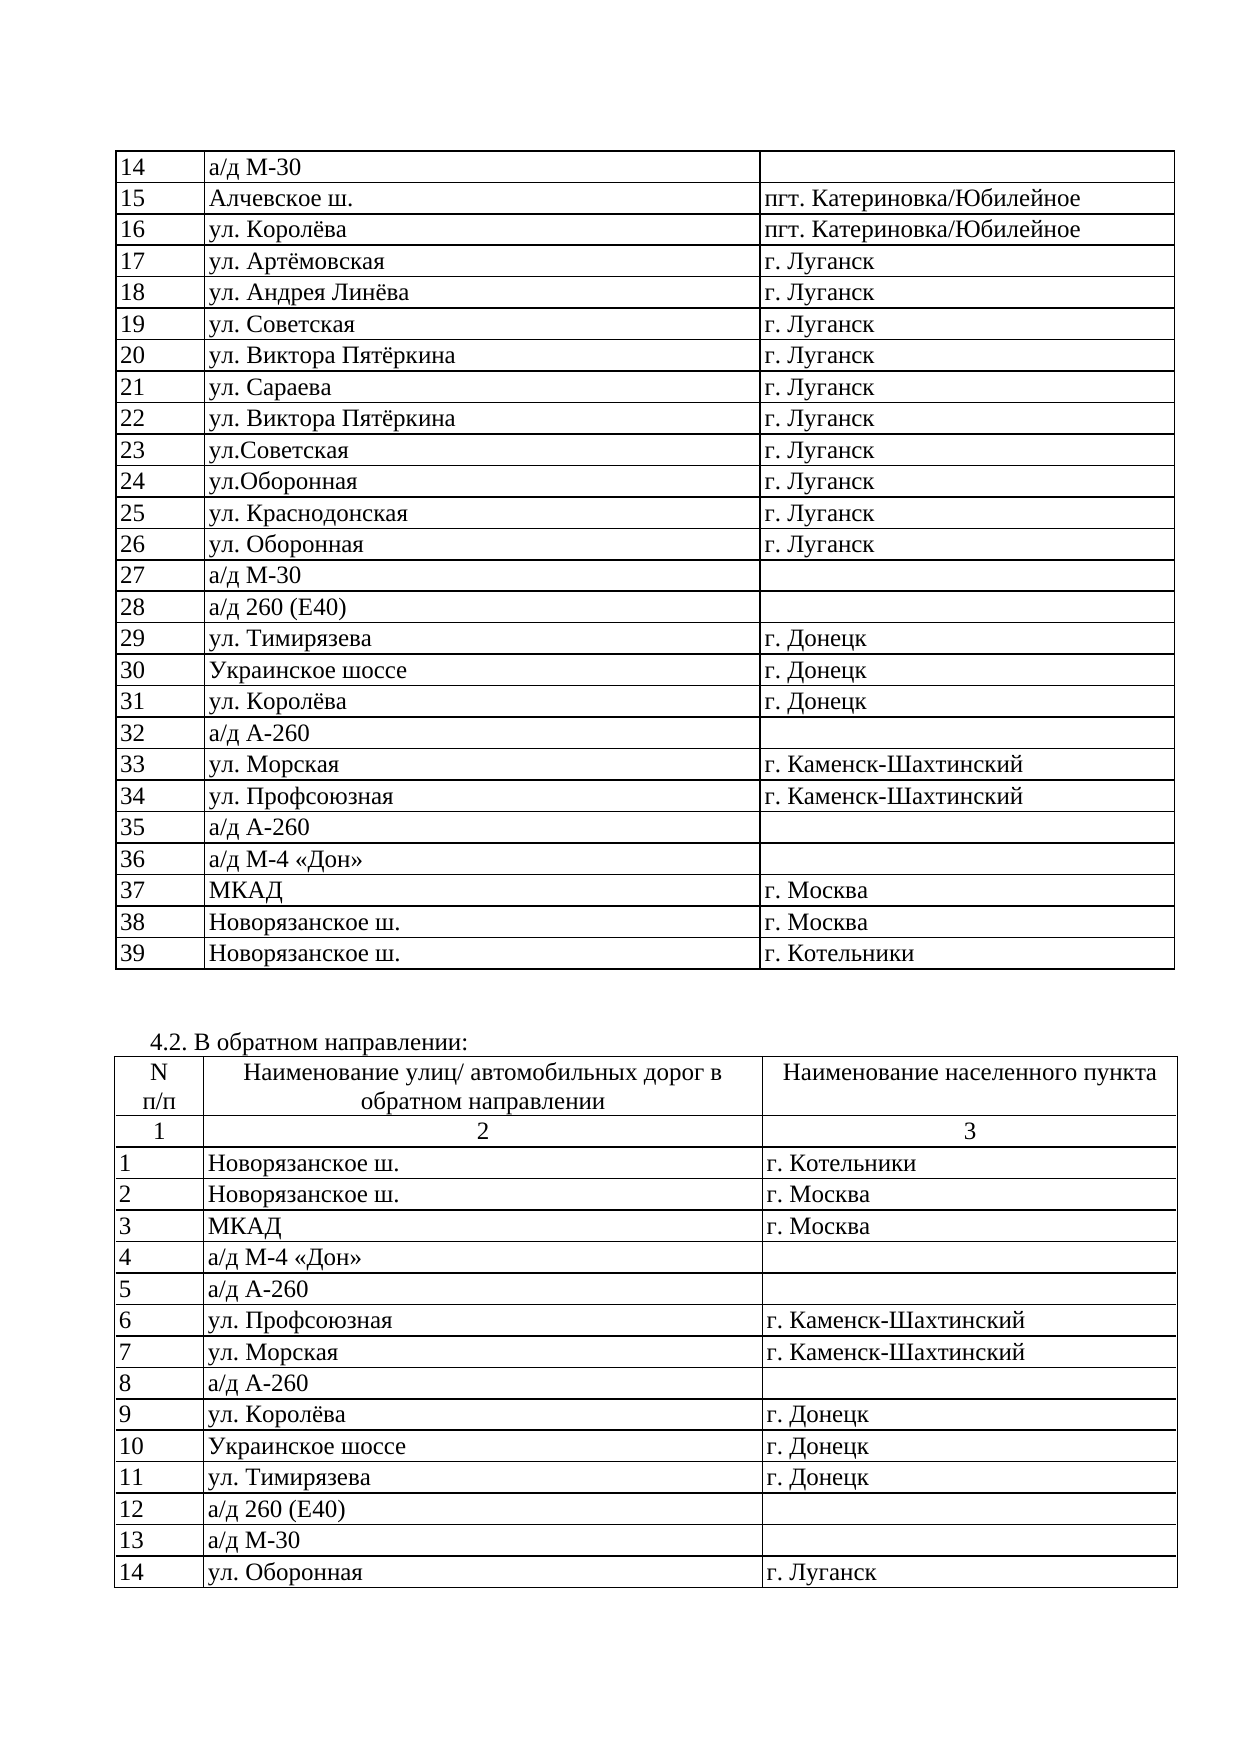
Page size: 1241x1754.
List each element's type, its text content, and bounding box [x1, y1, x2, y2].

table_cell 39 [117, 938, 204, 968]
table_cell а/д М-4 «Дон» [204, 1242, 762, 1272]
table_cell 7 [115, 1336, 203, 1366]
table_header Наименование населенного пункта [763, 1057, 1177, 1115]
table_cell [763, 1492, 1177, 1524]
table_cell ул. Советская [205, 309, 759, 339]
table_cell Новорязанское ш. [205, 907, 759, 936]
table_cell 4 [115, 1242, 203, 1272]
table_cell Новорязанское ш. [204, 1148, 762, 1178]
table_cell [761, 592, 1174, 622]
table_cell г. Каменск-Шахтинский [763, 1304, 1177, 1335]
table_cell 28 [117, 592, 204, 622]
table_cell г. Луганск [761, 246, 1174, 276]
table_cell ул. Морская [204, 1337, 762, 1366]
table_cell г. Луганск [761, 498, 1174, 527]
table_cell а/д А-260 [205, 812, 759, 842]
table_cell 18 [117, 277, 204, 307]
table_cell г. Луганск [761, 309, 1174, 339]
table_cell 12 [115, 1493, 203, 1524]
table_cell г. Донецк [761, 686, 1174, 716]
table_cell ул. Андрея Линёва [205, 277, 759, 307]
table_cell 21 [117, 372, 204, 402]
table_cell ул.Оборонная [205, 466, 759, 496]
table_cell 10 [115, 1430, 203, 1461]
table_cell [761, 844, 1174, 873]
table_cell 6 [115, 1305, 203, 1335]
table_cell 11 [115, 1462, 203, 1492]
table_cell 1 [115, 1116, 203, 1146]
table_cell а/д А-260 [205, 718, 759, 748]
table_cell [763, 1366, 1177, 1398]
table_cell Украинское шоссе [205, 655, 759, 685]
table_cell 16 [117, 215, 204, 244]
table_cell г. Москва [761, 875, 1174, 905]
table_cell пгт. Катериновка/Юбилейное [761, 215, 1174, 244]
table_cell ул.Советская [205, 435, 759, 464]
table_cell Алчевское ш. [205, 183, 759, 213]
table_cell г. Луганск [761, 466, 1174, 496]
table_cell 23 [117, 435, 204, 464]
table_cell г. Каменск-Шахтинский [763, 1335, 1177, 1366]
table_cell а/д М-30 [205, 152, 759, 181]
table_cell а/д А-260 [204, 1274, 762, 1303]
table_cell ул. Королёва [205, 686, 759, 716]
table_cell Новорязанское ш. [205, 938, 759, 968]
table_cell [763, 1524, 1177, 1555]
table_cell 3 [763, 1115, 1177, 1146]
table_cell [761, 561, 1174, 590]
table_cell г. Каменск-Шахтинский [761, 749, 1174, 779]
table_cell г. Луганск [761, 340, 1174, 370]
table_cell г. Котельники [763, 1146, 1177, 1178]
table_cell 37 [117, 875, 204, 905]
table_cell г. Донецк [763, 1429, 1177, 1461]
table_cell г. Москва [761, 907, 1174, 936]
table_cell 19 [117, 309, 204, 339]
table_cell г. Москва [763, 1178, 1177, 1209]
table_cell [763, 1241, 1177, 1272]
table_cell 14 [115, 1556, 203, 1587]
table_cell 1 [115, 1147, 203, 1178]
table_cell ул. Профсоюзная [205, 781, 759, 811]
table_cell [761, 152, 1174, 181]
table_cell пгт. Катериновка/Юбилейное [761, 183, 1174, 213]
table_cell г. Донецк [763, 1461, 1177, 1492]
table_cell ул. Сараева [205, 372, 759, 402]
table_cell ул. Тимирязева [205, 623, 759, 653]
table_cell 5 [115, 1273, 203, 1303]
table_cell ул. Краснодонская [205, 498, 759, 527]
table_cell 17 [117, 246, 204, 276]
table_cell 30 [117, 655, 204, 685]
table_cell ул. Морская [205, 749, 759, 779]
table_cell ул. Виктора Пятёркина [205, 403, 759, 433]
table_cell 22 [117, 403, 204, 433]
table_cell ул. Тимирязева [204, 1462, 762, 1492]
table_cell г. Донецк [761, 623, 1174, 653]
table_cell г. Москва [763, 1209, 1177, 1241]
table_cell а/д М-30 [205, 561, 759, 590]
table_cell г. Котельники [761, 938, 1174, 968]
table_cell 13 [115, 1525, 203, 1555]
table_cell ул. Профсоюзная [204, 1305, 762, 1335]
table_cell 38 [117, 907, 204, 936]
table_cell 26 [117, 529, 204, 559]
table_cell а/д А-260 [204, 1368, 762, 1398]
table_cell г. Луганск [761, 435, 1174, 464]
table_cell 29 [117, 623, 204, 653]
table_cell г. Луганск [761, 277, 1174, 307]
table_cell г. Луганск [761, 403, 1174, 433]
table_cell 24 [117, 466, 204, 496]
table_cell а/д М-30 [204, 1525, 762, 1555]
table_cell г. Луганск [761, 529, 1174, 559]
table_cell ул. Оборонная [205, 529, 759, 559]
table_cell 2 [115, 1179, 203, 1209]
table_cell 34 [117, 781, 204, 811]
table_cell 2 [204, 1116, 762, 1146]
table_cell г. Донецк [763, 1398, 1177, 1429]
table_cell 33 [117, 749, 204, 779]
table_cell а/д 260 (Е40) [204, 1494, 762, 1524]
table_cell 20 [117, 340, 204, 370]
table_cell г. Донецк [761, 655, 1174, 685]
table_cell 32 [117, 718, 204, 748]
table_cell 35 [117, 812, 204, 842]
table_cell 27 [117, 561, 204, 590]
table_cell ул. Артёмовская [205, 246, 759, 276]
table_header Наименование улиц/ автомобильных дорог в обратном направлении [204, 1057, 762, 1115]
table_cell а/д М-4 «Дон» [205, 844, 759, 873]
table_cell 25 [117, 498, 204, 527]
table_cell 9 [115, 1399, 203, 1429]
table_header N п/п [115, 1057, 203, 1115]
table_cell г. Луганск [763, 1555, 1177, 1587]
table_cell Новорязанское ш. [204, 1179, 762, 1209]
table_cell 36 [117, 844, 204, 873]
table_cell 31 [117, 686, 204, 716]
table_cell ул. Виктора Пятёркина [205, 340, 759, 370]
table_cell 3 [115, 1210, 203, 1241]
table_cell а/д 260 (Е40) [205, 592, 759, 622]
table_cell г. Каменск-Шахтинский [761, 781, 1174, 811]
table_cell [761, 812, 1174, 842]
table_cell ул. Королёва [205, 215, 759, 244]
table_cell г. Луганск [761, 372, 1174, 402]
table_cell 15 [117, 183, 204, 213]
table_cell 14 [117, 152, 204, 181]
text 4.2. В обратном направлении: [150, 1027, 1090, 1056]
table_cell МКАД [205, 875, 759, 905]
table_cell 8 [115, 1368, 203, 1398]
table_cell ул. Оборонная [204, 1557, 762, 1587]
table_cell [761, 718, 1174, 748]
table_cell МКАД [204, 1211, 762, 1241]
table_cell ул. Королёва [204, 1400, 762, 1429]
table_cell [763, 1272, 1177, 1303]
table_cell Украинское шоссе [204, 1431, 762, 1461]
